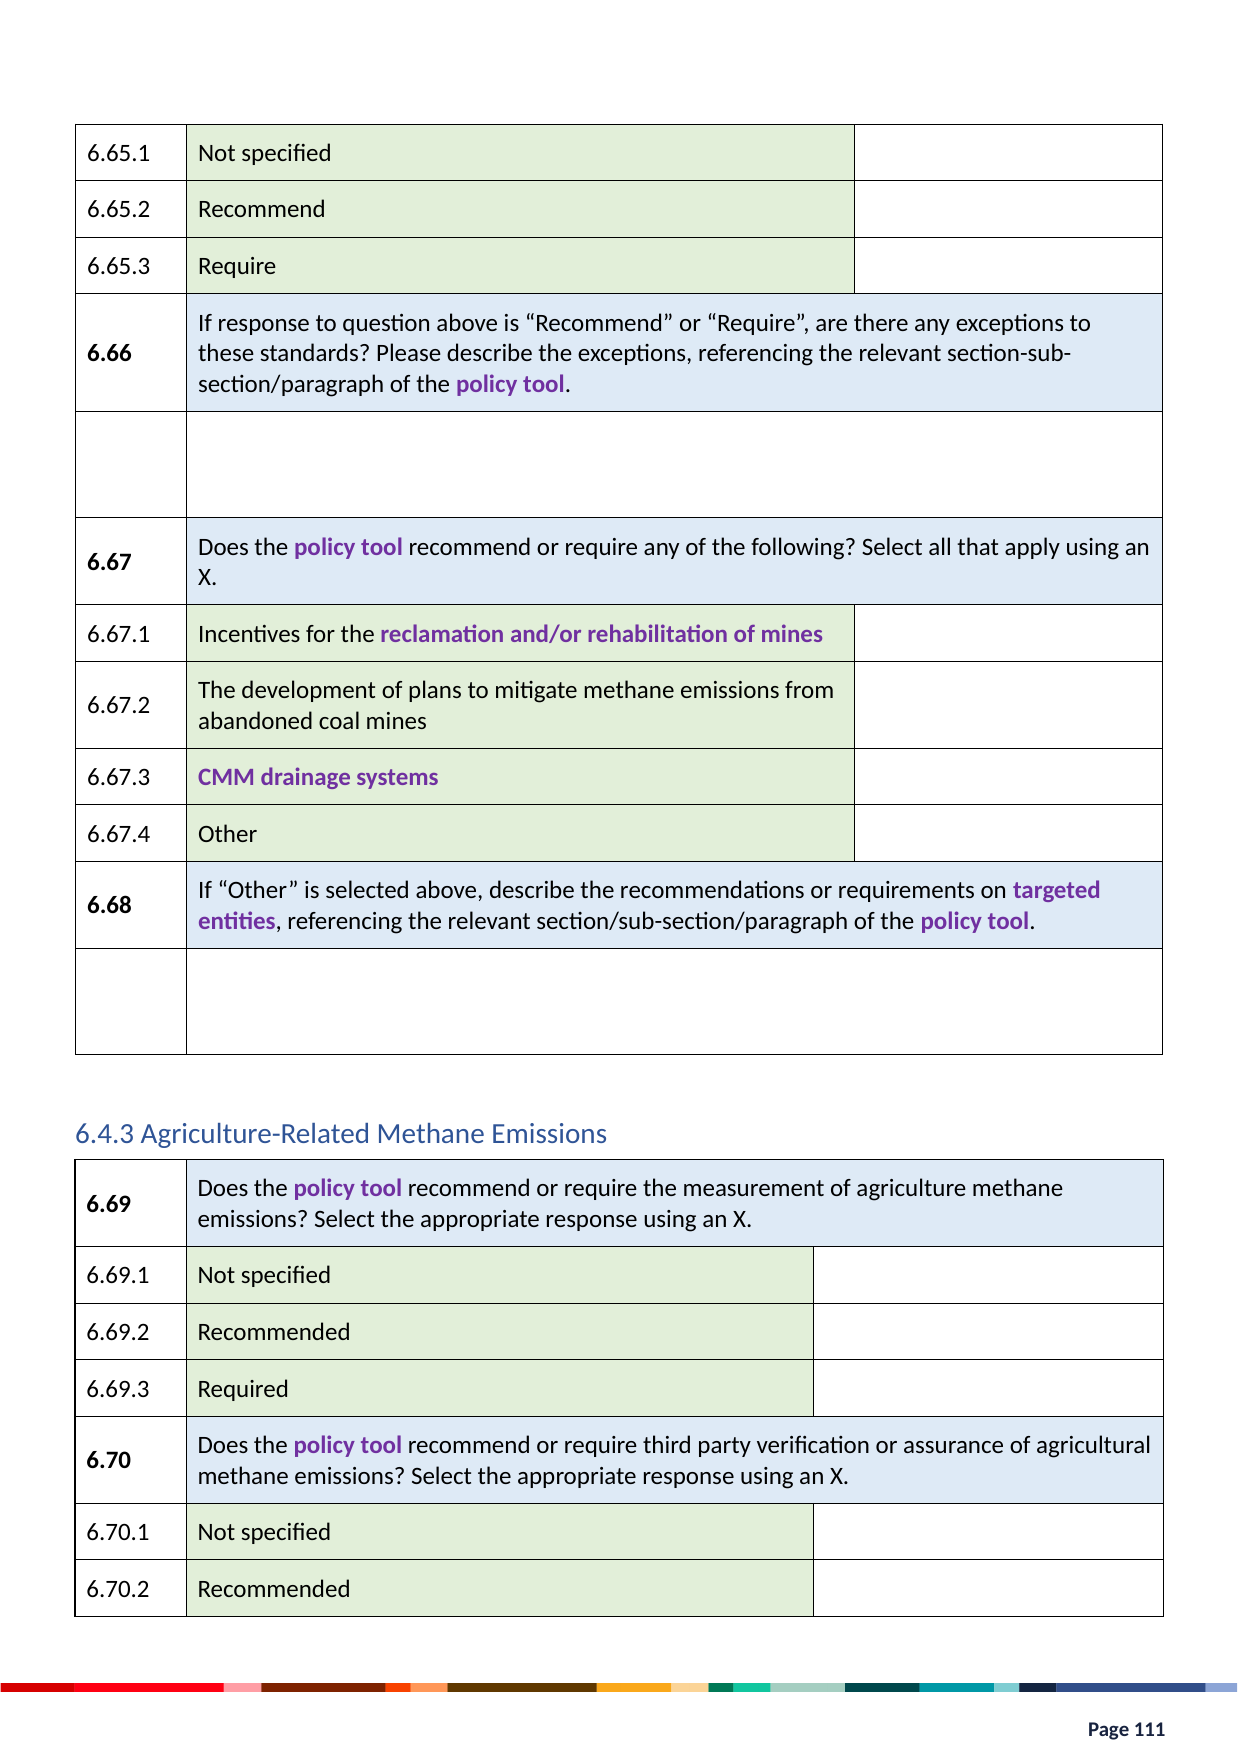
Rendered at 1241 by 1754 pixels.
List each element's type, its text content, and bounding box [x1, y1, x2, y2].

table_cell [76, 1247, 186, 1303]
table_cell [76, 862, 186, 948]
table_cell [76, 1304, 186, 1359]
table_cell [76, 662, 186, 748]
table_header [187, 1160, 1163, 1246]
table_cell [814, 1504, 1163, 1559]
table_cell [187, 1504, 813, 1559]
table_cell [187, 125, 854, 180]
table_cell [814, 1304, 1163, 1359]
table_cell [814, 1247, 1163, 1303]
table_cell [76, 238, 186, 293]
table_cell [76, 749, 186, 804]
picture [0, 1683, 1236, 1692]
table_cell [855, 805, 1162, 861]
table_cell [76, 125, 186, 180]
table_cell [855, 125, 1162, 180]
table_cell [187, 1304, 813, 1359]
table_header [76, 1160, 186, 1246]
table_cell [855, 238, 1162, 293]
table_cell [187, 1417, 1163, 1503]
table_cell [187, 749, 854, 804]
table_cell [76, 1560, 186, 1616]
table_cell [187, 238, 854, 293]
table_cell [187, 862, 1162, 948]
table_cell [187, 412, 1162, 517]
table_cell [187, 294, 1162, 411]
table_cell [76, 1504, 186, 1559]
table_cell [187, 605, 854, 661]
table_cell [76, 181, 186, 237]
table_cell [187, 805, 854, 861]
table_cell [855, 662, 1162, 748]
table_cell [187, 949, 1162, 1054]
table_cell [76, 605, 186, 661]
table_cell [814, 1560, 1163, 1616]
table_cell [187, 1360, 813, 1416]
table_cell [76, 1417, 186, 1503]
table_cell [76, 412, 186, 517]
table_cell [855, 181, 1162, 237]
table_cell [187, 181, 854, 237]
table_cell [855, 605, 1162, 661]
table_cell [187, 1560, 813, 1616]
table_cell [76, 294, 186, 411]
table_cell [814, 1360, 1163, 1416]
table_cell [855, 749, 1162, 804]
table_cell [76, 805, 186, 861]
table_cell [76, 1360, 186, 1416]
subtitle 6.4.3 Agriculture-Related Methane Emissions [75, 1115, 1165, 1151]
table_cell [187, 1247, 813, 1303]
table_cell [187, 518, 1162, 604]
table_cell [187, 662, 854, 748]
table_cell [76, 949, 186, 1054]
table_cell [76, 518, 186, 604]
